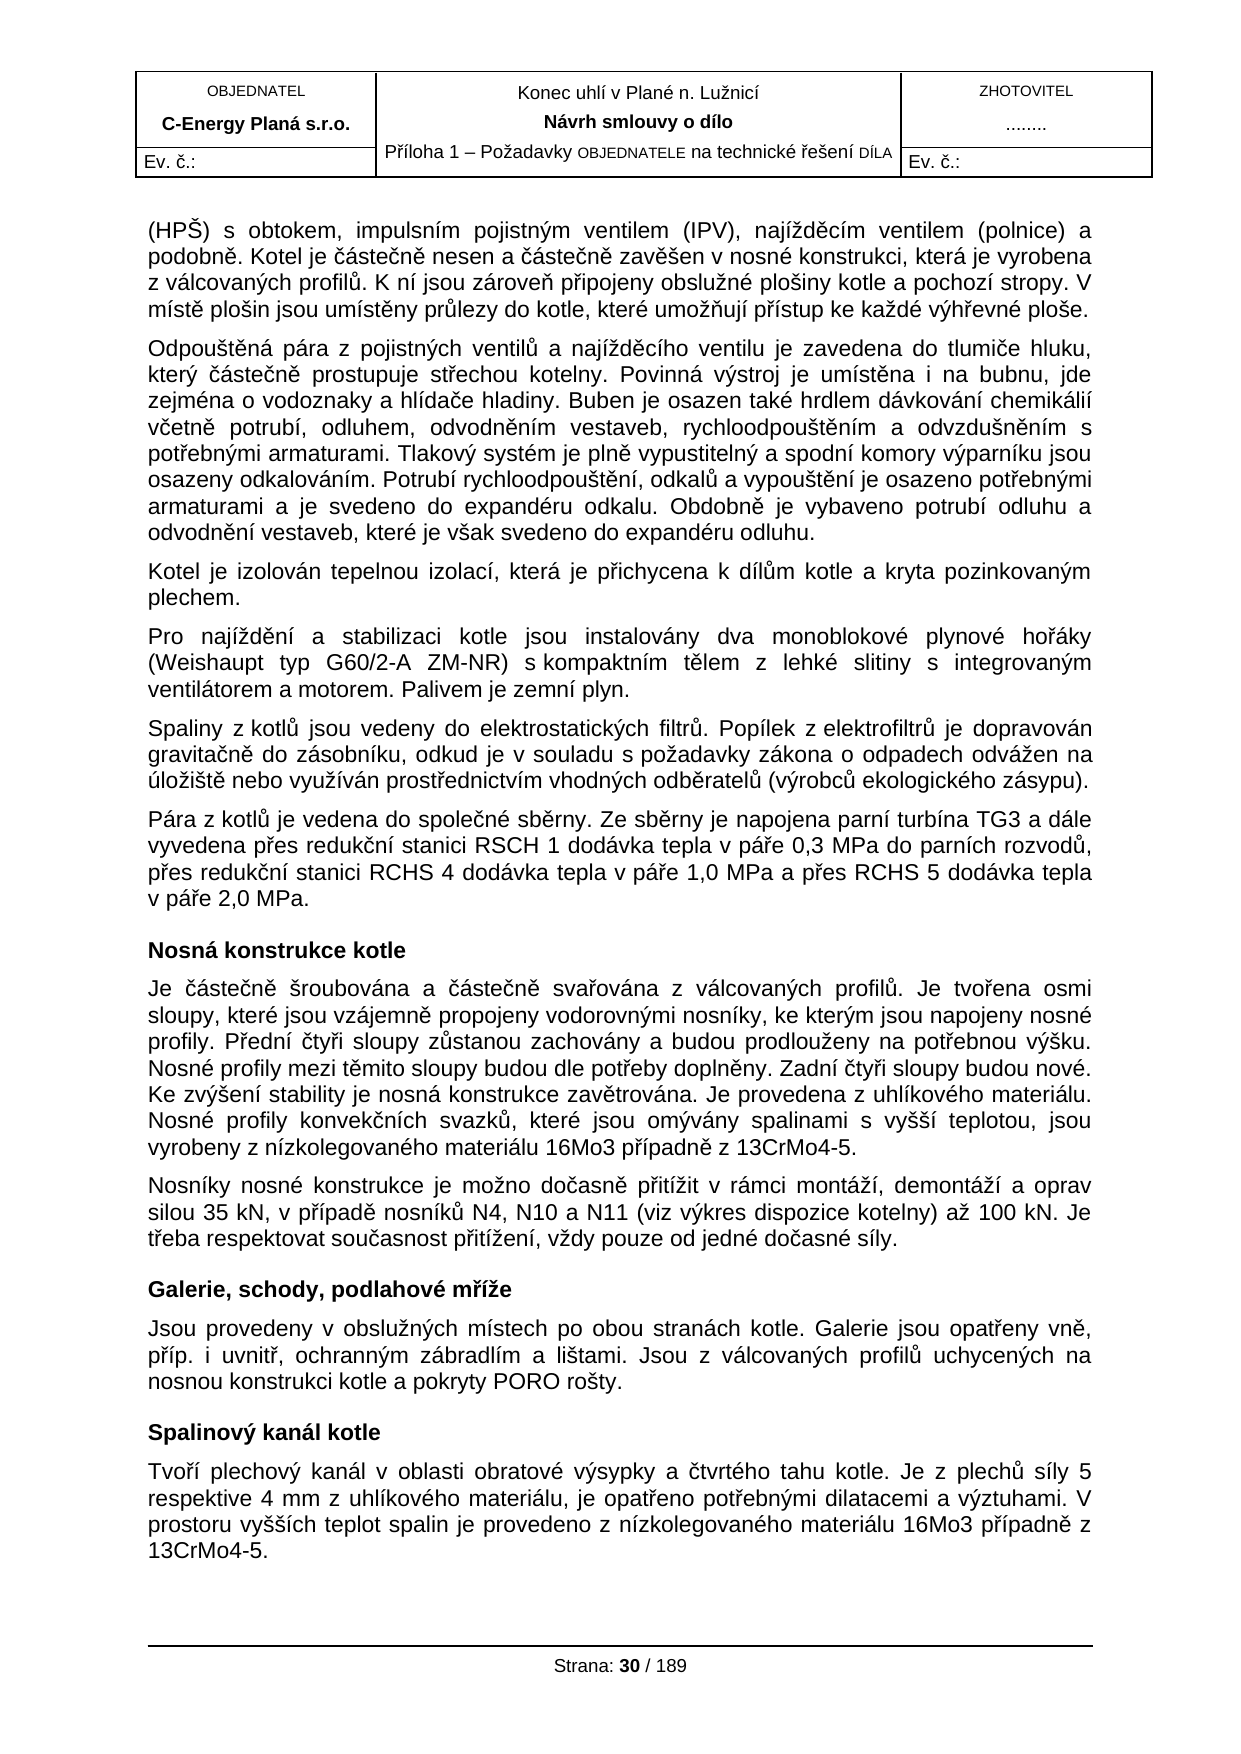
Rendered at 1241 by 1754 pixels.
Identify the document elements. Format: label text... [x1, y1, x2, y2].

text Pro najíždění a stabilizaci kotle jsou instalovány dva monoblokové plynové hořáky (Weishaupt typ G60/2-A ZM-NR) s kompaktním tělem z lehké slitiny s integrovaným ventilátorem a motorem. Palivem je zemní plyn. [148, 623, 1093, 702]
text Nosníky nosné konstrukce je možno dočasně přitížit v rámci montáží, demontáží a oprav silou 35 kN, v případě nosníků N4, N10 a N11 (viz výkres dispozice kotelny) až 100 kN. Je třeba respektovat současnost přitížení, vždy pouze od jedné dočasné síly. [148, 1172, 1093, 1251]
text Odpouštěná pára z pojistných ventilů a najížděcího ventilu je zavedena do tlumiče hluku, který částečně prostupuje střechou kotelny. Povinná výstroj je umístěna i na bubnu, jde zejména o vodoznaky a hlídače hladiny. Buben je osazen také hrdlem dávkování chemikálií včetně potrubí, odluhem, odvodněním vestaveb, rychloodpouštěním a odvzdušněním s potřebnými armaturami. Tlakový systém je plně vypustitelný a spodní komory výparníku jsou osazeny odkalováním. Potrubí rychloodpouštění, odkalů a vypouštění je osazeno potřebnými armaturami a je svedeno do expandéru odkalu. Obdobně je vybaveno potrubí odluhu a odvodnění vestaveb, které je však svedeno do expandéru odluhu. [148, 334, 1093, 545]
text Tvoří plechový kanál v oblasti obratové výsypky a čtvrtého tahu kotle. Je z plechů síly 5 respektive 4 mm z uhlíkového materiálu, je opatřeno potřebnými dilatacemi a výztuhami. V prostoru vyšších teplot spalin je provedeno z nízkolegovaného materiálu 16Mo3 případně z 13CrMo4-5. [148, 1458, 1093, 1564]
subtitle Galerie, schody, podlahové mříže [148, 1276, 1093, 1303]
text Pára z kotlů je vedena do společné sběrny. Ze sběrny je napojena parní turbína TG3 a dále vyvedena přes redukční stanici RSCH 1 dodávka tepla v páře 0,3 MPa do parních rozvodů, přes redukční stanici RCHS 4 dodávka tepla v páře 1,0 MPa a přes RCHS 5 dodávka tepla v páře 2,0 MPa. [148, 806, 1093, 912]
subtitle Nosná konstrukce kotle [148, 937, 1093, 963]
text Spaliny z kotlů jsou vedeny do elektrostatických filtrů. Popílek z elektrofiltrů je dopravován gravitačně do zásobníku, odkud je v souladu s požadavky zákona o odpadech odvážen na úložiště nebo využíván prostřednictvím vhodných odběratelů (výrobců ekologického zásypu). [148, 714, 1093, 794]
text Jsou provedeny v obslužných místech po obou stranách kotle. Galerie jsou opatřeny vně, příp. i uvnitř, ochranným zábradlím a lištami. Jsou z válcovaných profilů uchycených na nosnou konstrukci kotle a pokryty PORO rošty. [148, 1315, 1093, 1394]
text Kotel je izolován tepelnou izolací, která je přichycena k dílům kotle a kryta pozinkovaným plechem. [148, 558, 1093, 611]
subtitle Spalinový kanál kotle [148, 1419, 1093, 1446]
text Je částečně šroubována a částečně svařována z válcovaných profilů. Je tvořena osmi sloupy, které jsou vzájemně propojeny vodorovnými nosníky, ke kterým jsou napojeny nosné profily. Přední čtyři sloupy zůstanou zachovány a budou prodlouženy na potřebnou výšku. Nosné profily mezi těmito sloupy budou dle potřeby doplněny. Zadní čtyři sloupy budou nové. Ke zvýšení stability je nosná konstrukce zavětrována. Je provedena z uhlíkového materiálu. Nosné profily konvekčních svazků, které jsou omývány spalinami s vyšší teplotou, jsou vyrobeny z nízkolegovaného materiálu 16Mo3 případně z 13CrMo4-5. [148, 975, 1093, 1160]
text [148, 217, 1093, 322]
